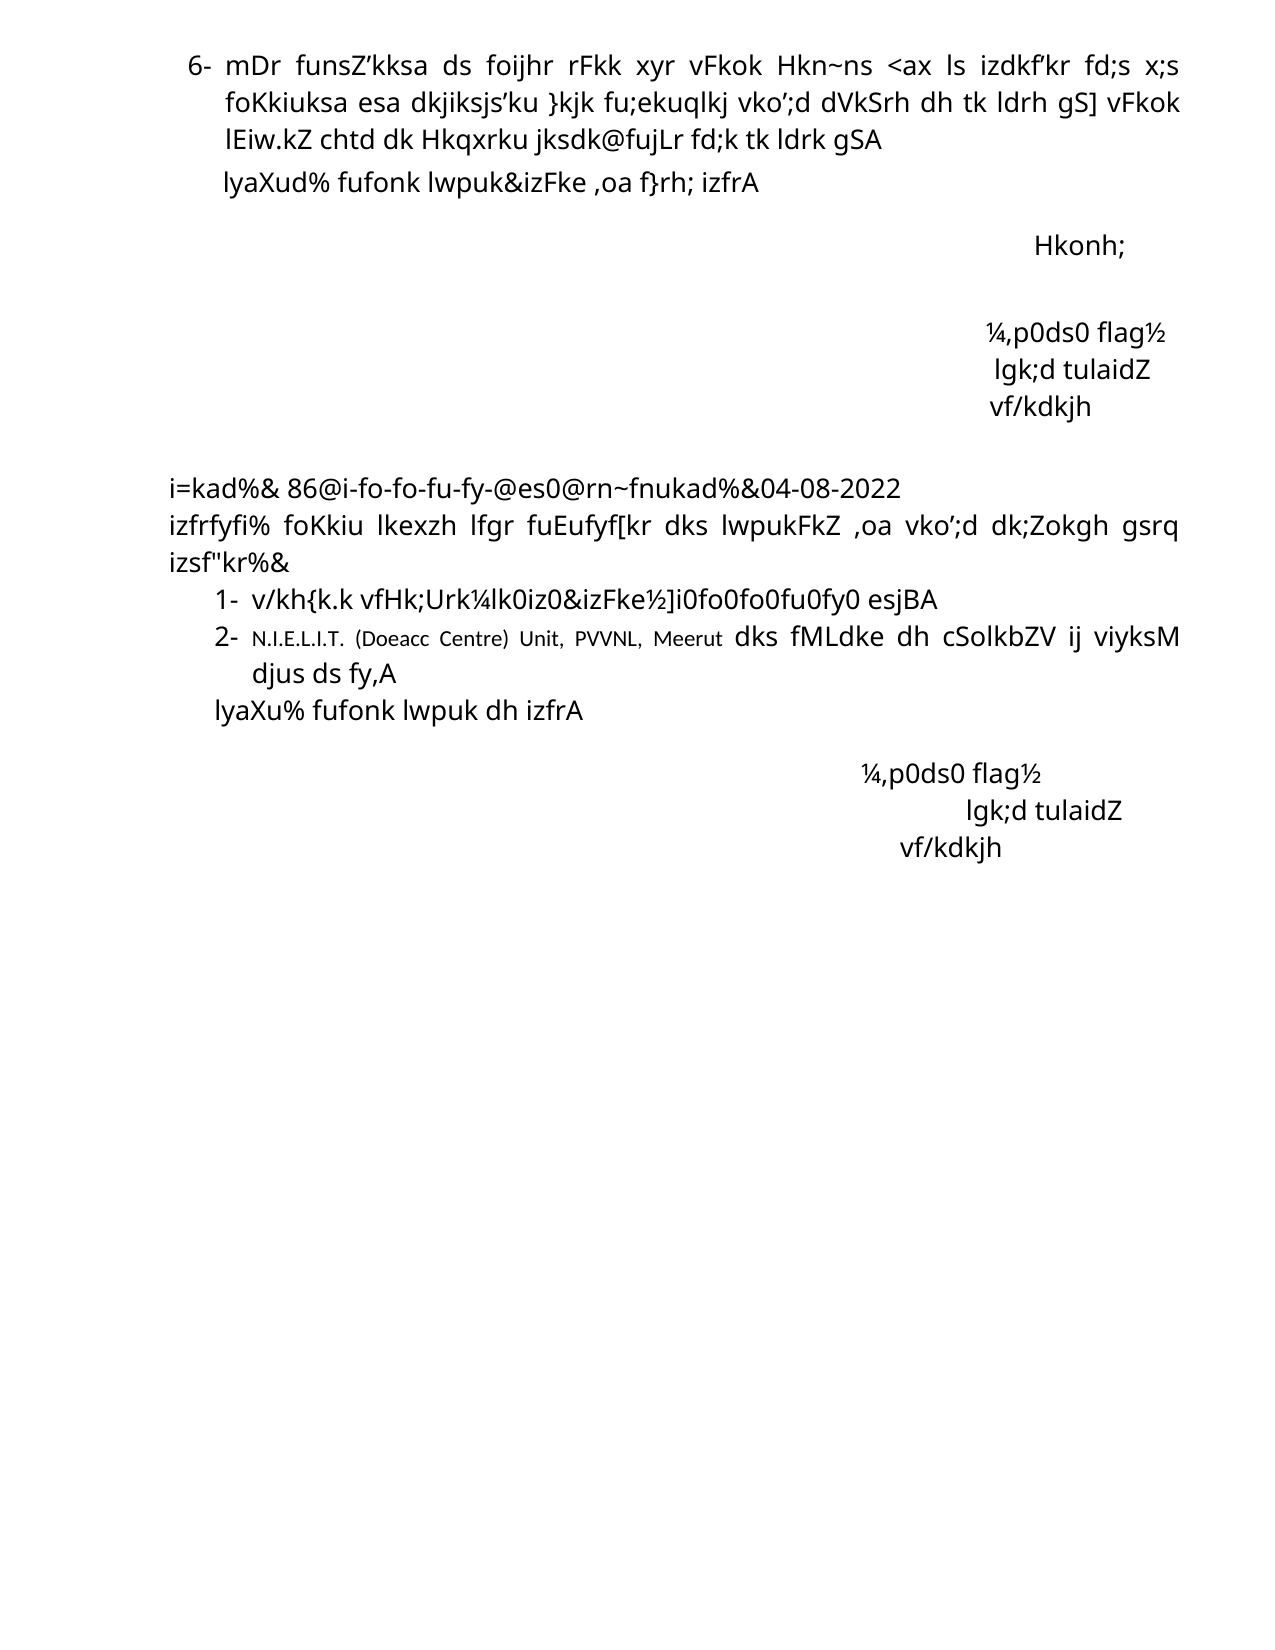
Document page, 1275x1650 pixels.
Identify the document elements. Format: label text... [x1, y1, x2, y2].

text lgk;d tulaidZ vf/kdkjh [900, 351, 1181, 424]
text lyaXu% fufonk lwpuk dh izfrA [214, 691, 1201, 728]
text izfrfyfi% foKkiu lkexzh lfgr fuEufyf[kr dks lwpukFkZ ,oa vko’;d dk;Zokgh gsrq izsf"kr%& [169, 507, 1181, 581]
text lyaXud% fufonk lwpuk&izFke ,oa f}rh; izfrA [187, 163, 1181, 200]
text Hkonh; [825, 226, 1181, 263]
list mDr funsZ’kksa ds foijhr rFkk xyr vFkok Hkn~ns <ax ls izdkf’kr fd;s x;s foKkiuksa esa dkjiksjs’ku }kjk fu;ekuqlkj vko’;d dVkSrh dh tk ldrh gS] vFkok lEiw.kZ chtd dk Hkqxrku jksdk@fujLr fd;k tk ldrk gSA [187, 47, 1181, 157]
text ¼,p0ds0 flag½ [900, 314, 1181, 351]
list N.I.E.L.I.T. (Doeacc Centre) Unit, PVVNL, Meerut dks fMLdke dh cSolkbZV ij viyksM djus ds fy,A [214, 617, 1181, 691]
text lgk;d tulaidZ vf/kdkjh [900, 791, 1181, 865]
text ¼,p0ds0 flag½ [150, 754, 1181, 791]
list v/kh{k.k vfHk;Urk¼lk0iz0&izFke½]i0fo0fo0fu0fy0 esjBA [214, 581, 1181, 617]
text i=kad%& 86@i-fo-fo-fu-fy-@es0@rn~fnukad%&04-08-2022 [169, 470, 1181, 507]
